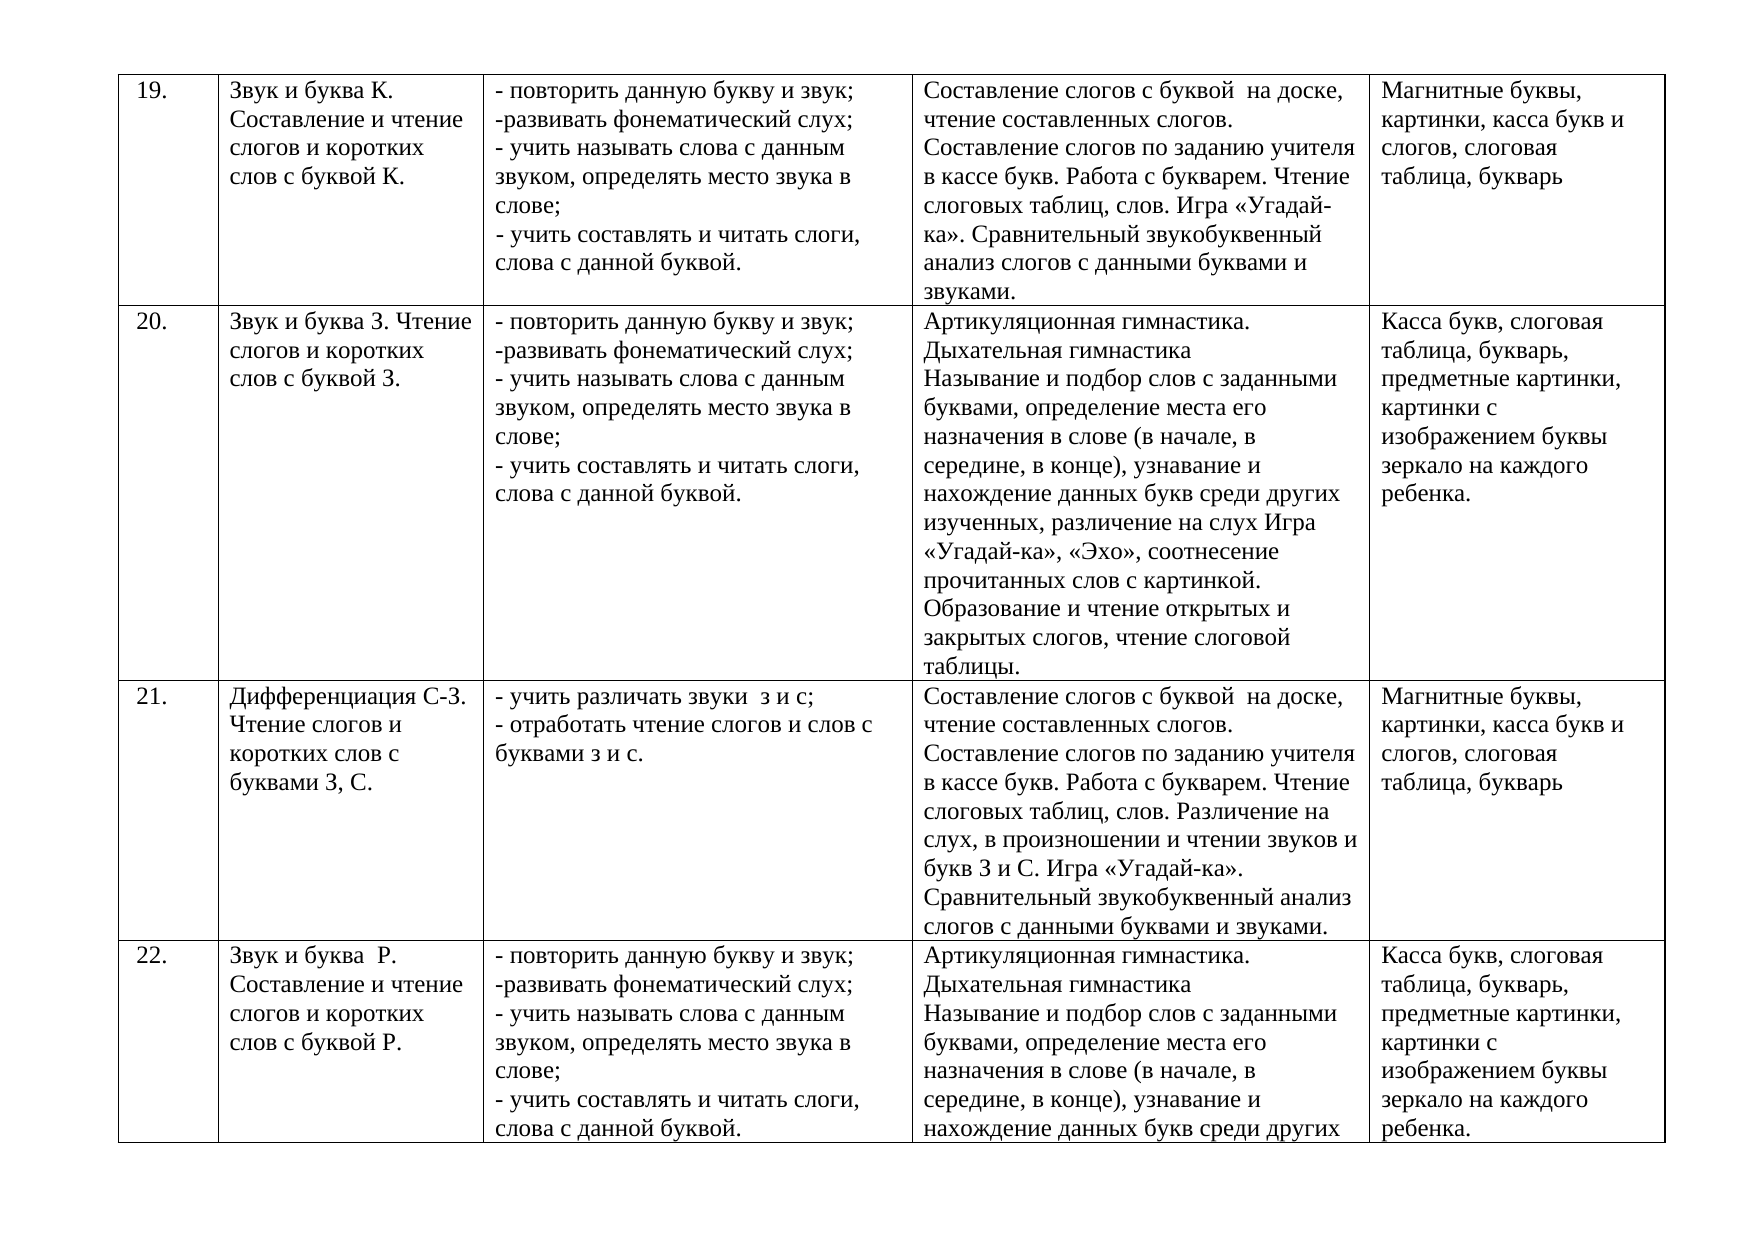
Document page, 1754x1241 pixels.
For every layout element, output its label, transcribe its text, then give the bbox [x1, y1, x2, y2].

table_cell Магнитные буквы, картинки, касса букв и слогов, слоговая таблица, букварь [1370, 681, 1664, 939]
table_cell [913, 75, 1369, 305]
table_cell Дифференциация С-З. Чтение слогов и коротких слов с буквами З, С. [219, 681, 483, 939]
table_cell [484, 941, 912, 1142]
table_cell Звук и буква З. Чтение слогов и коротких слов с буквой З. [219, 306, 483, 680]
table_cell [119, 306, 218, 680]
table_cell [119, 681, 218, 939]
table_cell Касса букв, слоговая таблица, букварь, предметные картинки, картинки с изображением буквы зеркало на каждого ребенка. [1370, 306, 1664, 680]
table_cell Составление слогов с буквой на доске, чтение составленных слогов. Составление слогов по заданию учителя в кассе букв. Работа с букварем. Чтение слоговых таблиц, слов. Различение на слух, в произношении и чтении звуков и букв З и С. Игра «Угадай-ка». Сравнительный звукобуквенный анализ слогов с данными буквами и звуками. [913, 681, 1369, 939]
table_cell - учить различать звуки з и с; - отработать чтение слогов и слов с буквами з и с. [484, 681, 912, 939]
table_cell [119, 75, 218, 305]
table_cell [1370, 941, 1664, 1142]
table_cell Звук и буква К. Составление и чтение слогов и коротких слов с буквой К. [219, 75, 483, 305]
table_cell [913, 941, 1369, 1142]
table_cell Магнитные буквы, картинки, касса букв и слогов, слоговая таблица, букварь [1370, 75, 1664, 305]
table_cell [119, 941, 218, 1142]
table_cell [219, 941, 483, 1142]
